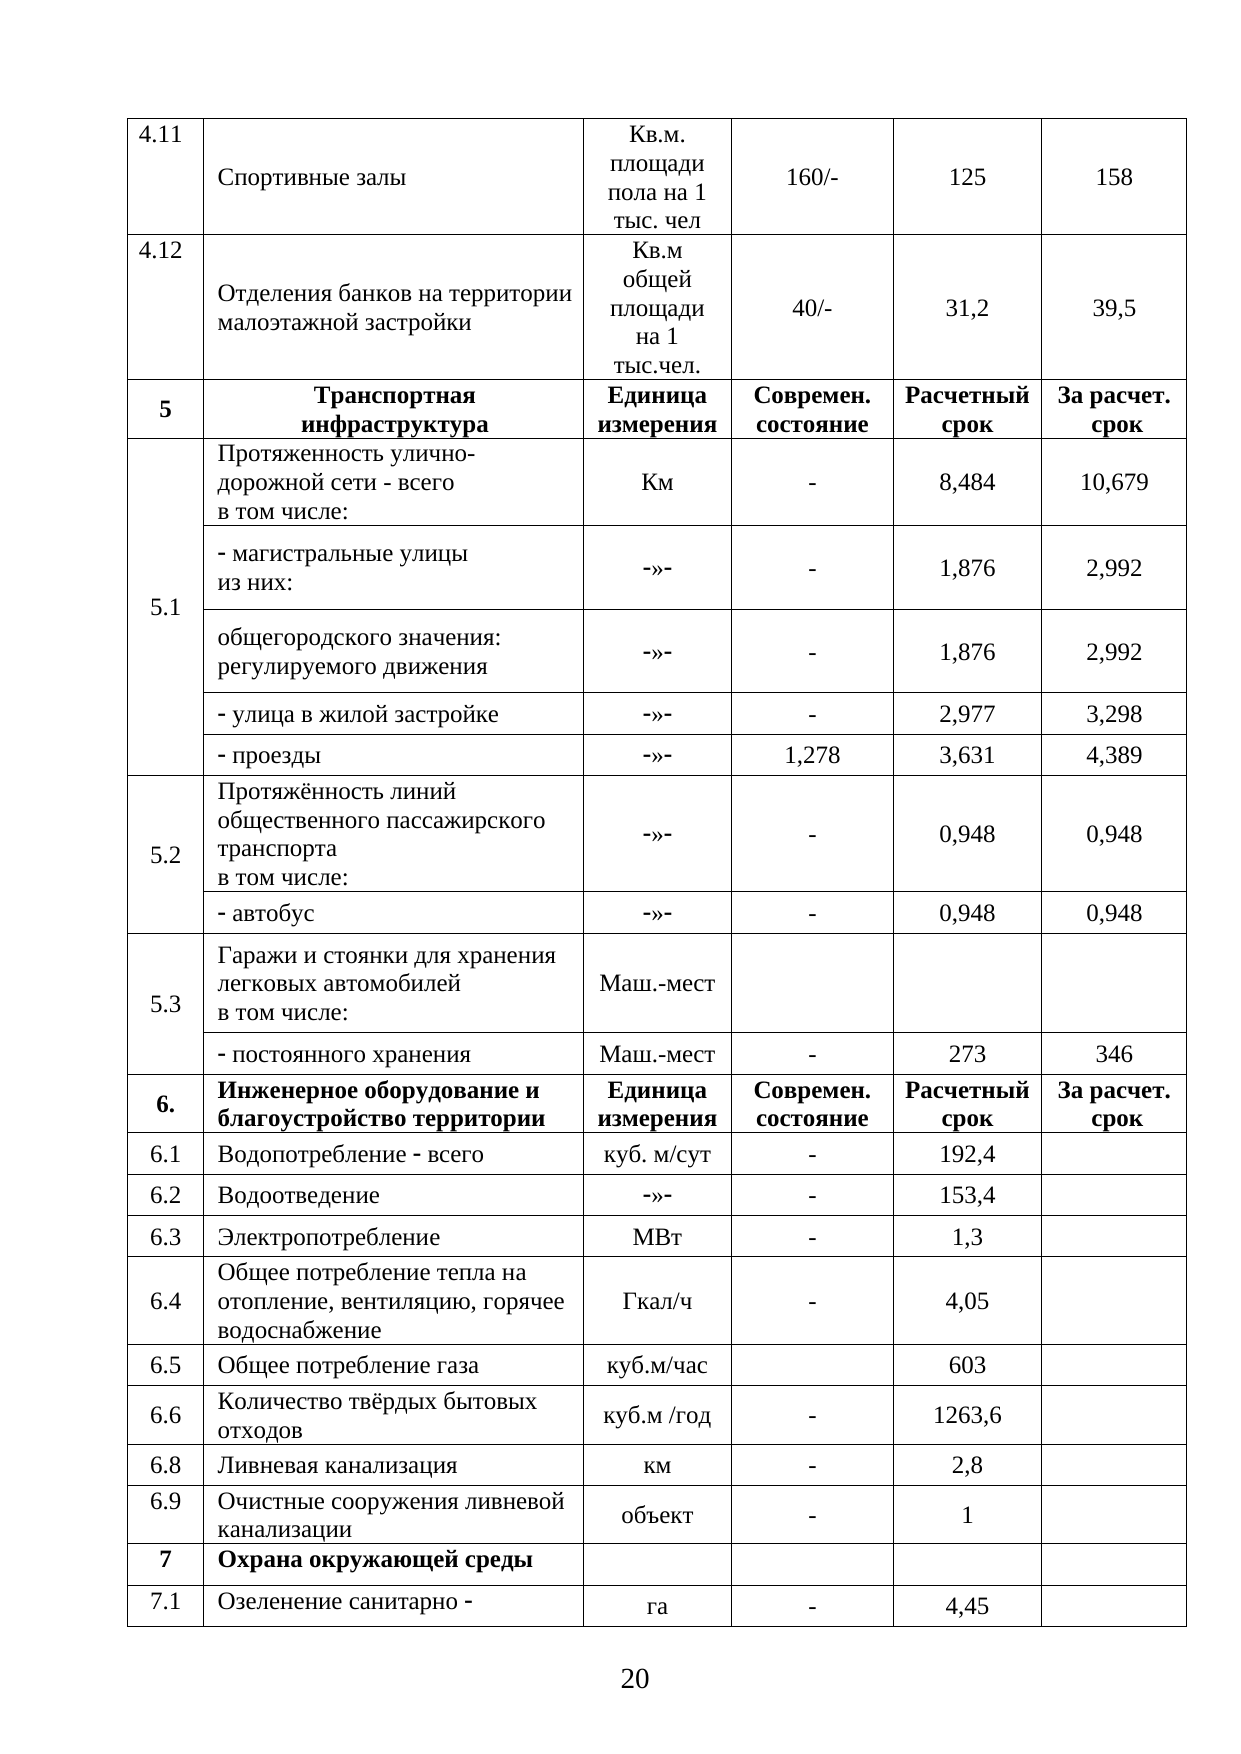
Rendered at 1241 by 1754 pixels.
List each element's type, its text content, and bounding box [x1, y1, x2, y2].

table_cell Очистные сооружения ливневой канализации [204, 1486, 583, 1543]
table_cell 346 [1042, 1033, 1186, 1074]
table_cell [894, 934, 1041, 1032]
table_cell 10,679 [1042, 439, 1186, 525]
table_cell [1042, 1345, 1186, 1385]
table_cell - [732, 1033, 893, 1074]
table_cell - [732, 1175, 893, 1215]
table_cell 3,631 [894, 735, 1041, 775]
table_cell 3,298 [1042, 693, 1186, 734]
table_cell » [584, 1175, 731, 1215]
table_cell 1,3 [894, 1216, 1041, 1256]
table_cell Электропотребление [204, 1216, 583, 1256]
table_cell Маш.-мест [584, 934, 731, 1032]
table_cell 4,389 [1042, 735, 1186, 775]
table_cell объект [584, 1486, 731, 1543]
table_cell 0,948 [1042, 892, 1186, 932]
table_cell - [732, 892, 893, 932]
table_cell Протяженность улично-дорожной сети - всего в том числе: [204, 439, 583, 525]
table_cell Протяжённость линий общественного пассажирского транспорта в том числе: [204, 776, 583, 891]
table_cell - [732, 1133, 893, 1173]
table_cell Современ. состояние [732, 380, 893, 437]
table_cell » [584, 610, 731, 692]
table_cell 8,484 [894, 439, 1041, 525]
table_cell Кв.м общей площади на 1 тыс.чел. [584, 235, 731, 379]
table_cell - [732, 439, 893, 525]
table_cell Количество твёрдых бытовых отходов [204, 1386, 583, 1443]
table_cell [732, 934, 893, 1032]
table_cell [1042, 1133, 1186, 1173]
table_cell 4,45 [894, 1586, 1041, 1626]
table_cell - [732, 1386, 893, 1443]
table_cell » [584, 892, 731, 932]
table_cell Транспортная инфраструктура [204, 380, 583, 437]
table_cell 5 [128, 380, 203, 437]
table_cell Расчетный срок [894, 380, 1041, 437]
table_cell 2,992 [1042, 610, 1186, 692]
table_cell 5.1 [128, 439, 203, 775]
table_cell Единица измерения [584, 380, 731, 437]
table_cell Охрана окружающей среды [204, 1544, 583, 1585]
table_cell 6.3 [128, 1216, 203, 1256]
table_cell постоянного хранения [204, 1033, 583, 1074]
table_cell Км [584, 439, 731, 525]
table_cell 0,948 [1042, 776, 1186, 891]
table_cell Гаражи и стоянки для хранения легковых автомобилей в том числе: [204, 934, 583, 1032]
table_cell 160/- [732, 119, 893, 234]
table_cell 2,977 [894, 693, 1041, 734]
table_cell Инженерное оборудование и благоустройство территории [204, 1075, 583, 1132]
table_cell За расчет. срок [1042, 380, 1186, 437]
table_cell Маш.-мест [584, 1033, 731, 1074]
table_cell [204, 1586, 583, 1626]
table_cell 273 [894, 1033, 1041, 1074]
table_cell - [732, 1486, 893, 1543]
table_cell [894, 1544, 1041, 1585]
table_cell [1042, 1486, 1186, 1543]
table_cell 0,948 [894, 892, 1041, 932]
table_cell 158 [1042, 119, 1186, 234]
table_cell 4,05 [894, 1257, 1041, 1343]
table_cell 31,2 [894, 235, 1041, 379]
table_cell 5.2 [128, 776, 203, 932]
table_cell 7.1 [128, 1586, 203, 1626]
table_cell 5.3 [128, 934, 203, 1074]
table_cell МВт [584, 1216, 731, 1256]
table_cell - [732, 526, 893, 608]
table_cell км [584, 1445, 731, 1485]
table_cell [1042, 1586, 1186, 1626]
table_cell 1 [894, 1486, 1041, 1543]
table_cell 192,4 [894, 1133, 1041, 1173]
table_cell Отделения банков на территории малоэтажной застройки [204, 235, 583, 379]
table_cell [1042, 1445, 1186, 1485]
table_cell - [732, 1445, 893, 1485]
table_cell » [584, 526, 731, 608]
table_cell 2,992 [1042, 526, 1186, 608]
table_cell куб.м/час [584, 1345, 731, 1385]
table_cell общегородского значения: регулируемого движения [204, 610, 583, 692]
table_cell улица в жилой застройке [204, 693, 583, 734]
table_cell Общее потребление газа [204, 1345, 583, 1385]
table_cell 6.6 [128, 1386, 203, 1443]
table_cell - [732, 610, 893, 692]
table_cell 39,5 [1042, 235, 1186, 379]
table_cell 6. [128, 1075, 203, 1132]
table_cell - [732, 1257, 893, 1343]
table_cell 6.4 [128, 1257, 203, 1343]
table_cell 6.5 [128, 1345, 203, 1385]
table_cell 2,8 [894, 1445, 1041, 1485]
table_cell Спортивные залы [204, 119, 583, 234]
table_cell Общее потребление тепла на отопление, вентиляцию, горячее водоснабжение [204, 1257, 583, 1343]
table_cell 7 [128, 1544, 203, 1585]
table_cell 1,876 [894, 526, 1041, 608]
table_cell [1042, 1386, 1186, 1443]
table_cell [732, 1345, 893, 1385]
table_cell [1042, 1216, 1186, 1256]
table_cell 1263,6 [894, 1386, 1041, 1443]
table_cell куб.м /год [584, 1386, 731, 1443]
table_cell [732, 1544, 893, 1585]
table_cell Водопотребление всего [204, 1133, 583, 1173]
table_cell га [584, 1586, 731, 1626]
table_cell куб. м/сут [584, 1133, 731, 1173]
table_cell Современ. состояние [732, 1075, 893, 1132]
table_cell [1042, 1257, 1186, 1343]
table_cell 125 [894, 119, 1041, 234]
table_cell [1042, 1175, 1186, 1215]
table_cell - [732, 1586, 893, 1626]
table_cell 40/- [732, 235, 893, 379]
table_cell Водоотведение [204, 1175, 583, 1215]
table_cell 6.8 [128, 1445, 203, 1485]
table_cell Гкал/ч [584, 1257, 731, 1343]
table_cell » [584, 735, 731, 775]
table_cell 1,278 [732, 735, 893, 775]
table_cell [1042, 934, 1186, 1032]
table_cell 153,4 [894, 1175, 1041, 1215]
table_cell За расчет. срок [1042, 1075, 1186, 1132]
table_cell 6.9 [128, 1486, 203, 1543]
table_cell Расчетный срок [894, 1075, 1041, 1132]
table_cell 4.12 [128, 235, 203, 379]
table_cell - [732, 776, 893, 891]
table_cell 1,876 [894, 610, 1041, 692]
table_cell Кв.м. площади пола на 1 тыс. чел [584, 119, 731, 234]
table_cell Ливневая канализация [204, 1445, 583, 1485]
table_cell [584, 1544, 731, 1585]
table_cell 603 [894, 1345, 1041, 1385]
table_cell » [584, 693, 731, 734]
table_cell 4.11 [128, 119, 203, 234]
table_cell 6.2 [128, 1175, 203, 1215]
table_cell » [584, 776, 731, 891]
table_cell Единица измерения [584, 1075, 731, 1132]
table_cell магистральные улицы из них: [204, 526, 583, 608]
table_cell - [732, 1216, 893, 1256]
table_cell [1042, 1544, 1186, 1585]
table_cell 0,948 [894, 776, 1041, 891]
table_cell - [732, 693, 893, 734]
table_cell 6.1 [128, 1133, 203, 1173]
table_cell автобус [204, 892, 583, 932]
table_cell проезды [204, 735, 583, 775]
